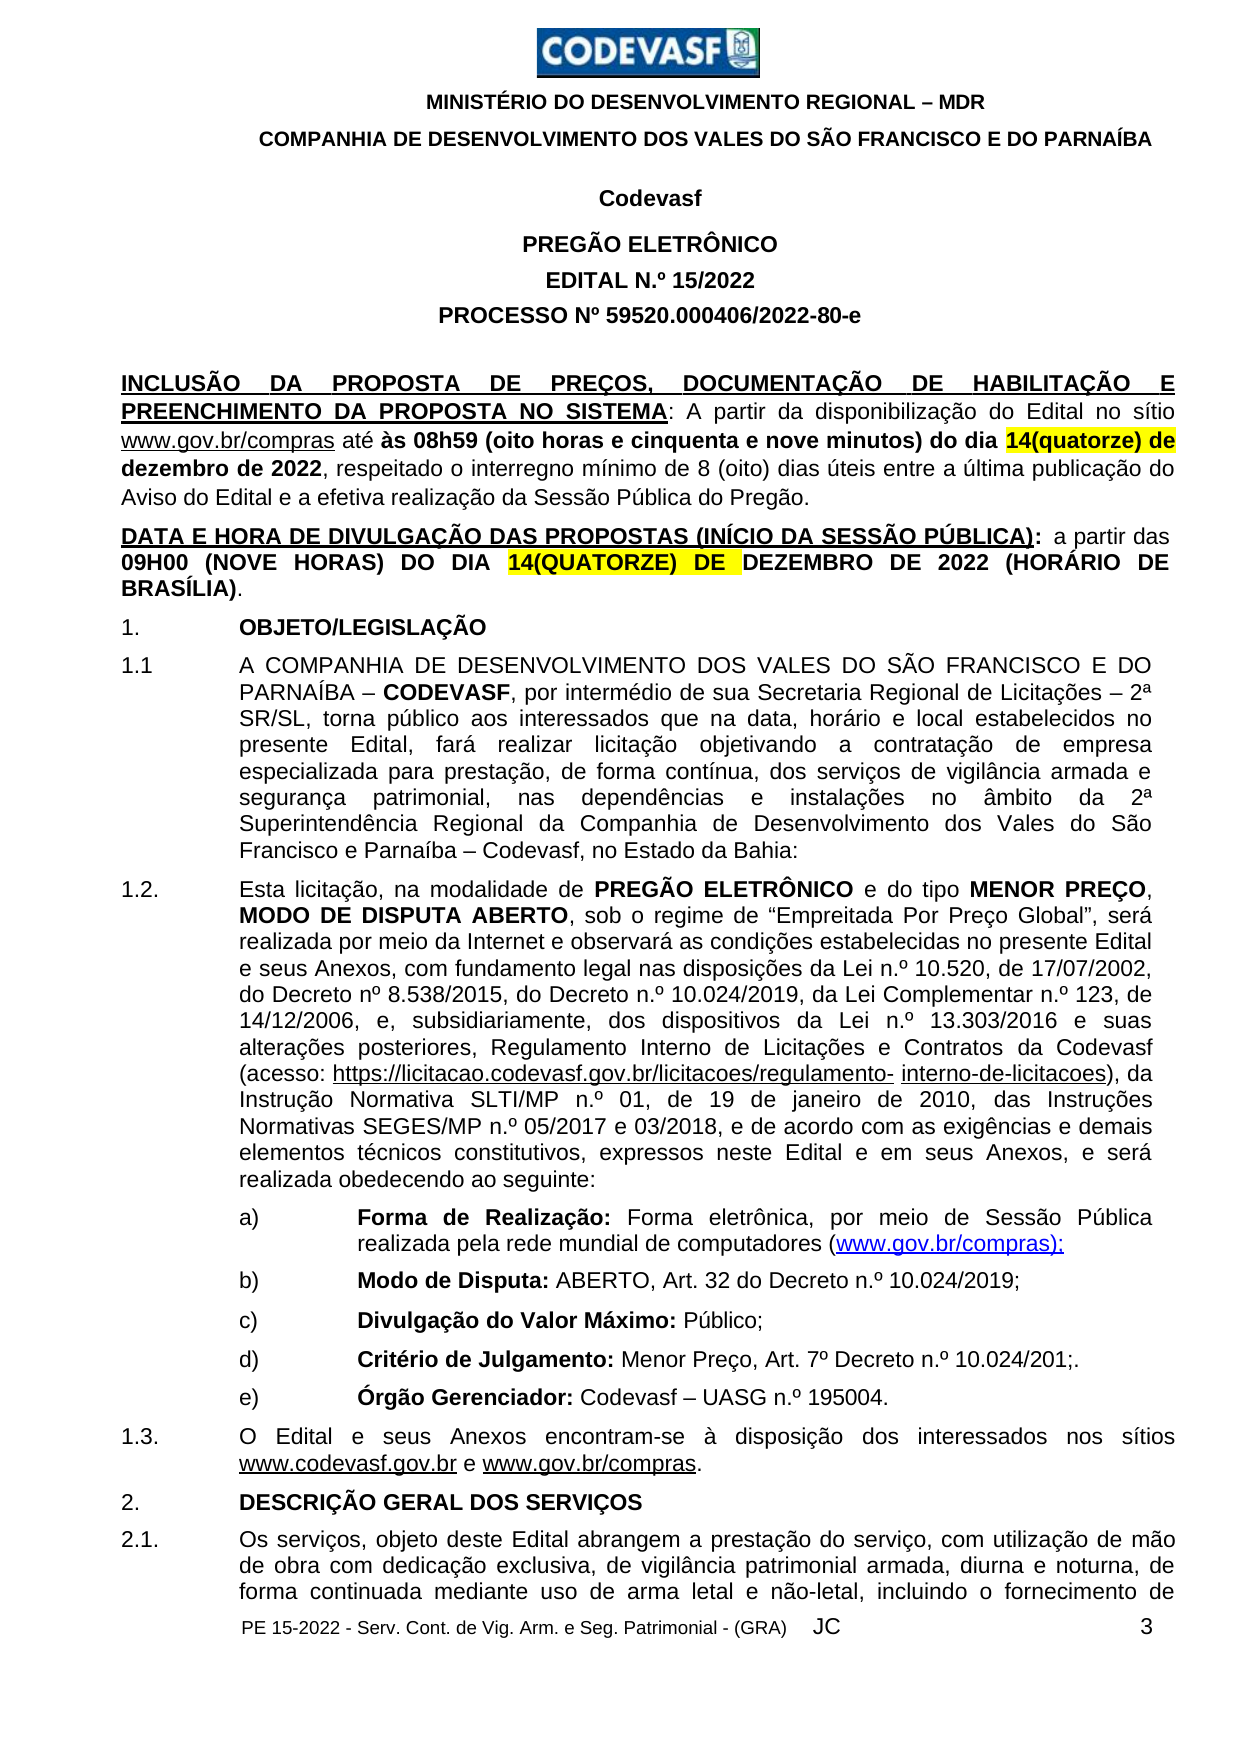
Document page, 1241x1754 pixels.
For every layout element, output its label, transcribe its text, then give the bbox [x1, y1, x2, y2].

subtitle Divulgação do Valor Máximo: Público; [239, 1307, 1176, 1333]
text INCLUSÃO DA PROPOSTA DE PREÇOS, DOCUMENTAÇÃO DE HABILITAÇÃO E PREENCHIMENTO DA PROPOSTA NO SISTEMA: A partir da disponibilização do Edital no sítio www.gov.br/compras até às 08h59 (oito horas e cinquenta e nove minutos) do dia 14(quatorze) de dezembro de 2022, respeitado o interregno mínimo de 8 (oito) dias úteis entre a última publicação do Aviso do Edital e a efetiva realização da Sessão Pública do Pregão. [121, 368, 1176, 511]
list O Edital e seus Anexos encontram-se à disposição dos interessados nos sítios www.codevasf.gov.br e www.gov.br/compras. [121, 1423, 1176, 1476]
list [121, 1527, 1176, 1605]
list Modo de Disputa: ABERTO, Art. 32 do Decreto n.º 10.024/2019; [239, 1268, 1152, 1294]
list Forma de Realização: Forma eletrônica, por meio de Sessão Pública realizada pela rede mundial de computadores (www.gov.br/compras); [239, 1204, 1152, 1256]
list Esta licitação, na modalidade de PREGÃO ELETRÔNICO e do tipo MENOR PREÇO, MODO DE DISPUTA ABERTO, sob o regime de “Empreitada Por Preço Global”, será realizada por meio da Internet e observará as condições estabelecidas no presente Edital e seus Anexos, com fundamento legal nas disposições da Lei n.º 10.520, de 17/07/2002, do Decreto nº 8.538/2015, do Decreto n.º 10.024/2019, da Lei Complementar n.º 123, de 14/12/2006, e, subsidiariamente, dos dispositivos da Lei n.º 13.303/2016 e suas alterações posteriores, Regulamento Interno de Licitações e Contratos da Codevasf (acesso: https://licitacao.codevasf.gov.br/licitacoes/regulamento- interno-de-licitacoes), da Instrução Normativa SLTI/MP n.º 01, de 19 de janeiro de 2010, das Instruções Normativas SEGES/MP n.º 05/2017 e 03/2018, e de acordo com as exigências e demais elementos técnicos constitutivos, expressos neste Edital e em seus Anexos, e será realizada obedecendo ao seguinte: [121, 876, 1153, 1192]
subtitle OBJETO/LEGISLAÇÃO [121, 613, 1176, 640]
list Critério de Julgamento: Menor Preço, Art. 7º Decreto n.º 10.024/201;. [239, 1346, 1176, 1372]
text PREGÃO ELETRÔNICO EDITAL N.º 15/2022 [484, 231, 816, 293]
picture [536, 28, 760, 78]
text Codevasf [484, 185, 816, 212]
text DATA E HORA DE DIVULGAÇÃO DAS PROPOSTAS (INÍCIO DA SESSÃO PÚBLICA): a partir das 09H00 (NOVE HORAS) DO DIA 14(QUATORZE) DE DEZEMBRO DE 2022 (HORÁRIO DE BRASÍLIA). [121, 523, 1170, 601]
list Órgão Gerenciador: Codevasf – UASG n.º 195004. [239, 1384, 1176, 1411]
list A COMPANHIA DE DESENVOLVIMENTO DOS VALES DO SÃO FRANCISCO E DO PARNAÍBA – CODEVASF, por intermédio de sua Secretaria Regional de Licitações – 2ª SR/SL, torna público aos interessados que na data, horário e local estabelecidos no presente Edital, fará realizar licitação objetivando a contratação de empresa especializada para prestação, de forma contínua, dos serviços de vigilância armada e segurança patrimonial, nas dependências e instalações no âmbito da 2ª Superintendência Regional da Companhia de Desenvolvimento dos Vales do São Francisco e Parnaíba – Codevasf, no Estado da Bahia: [121, 652, 1152, 863]
text PROCESSO Nº 59520.000406/2022-80-e [128, 302, 1172, 328]
subtitle DESCRIÇÃO GERAL DOS SERVIÇOS [121, 1488, 1176, 1515]
